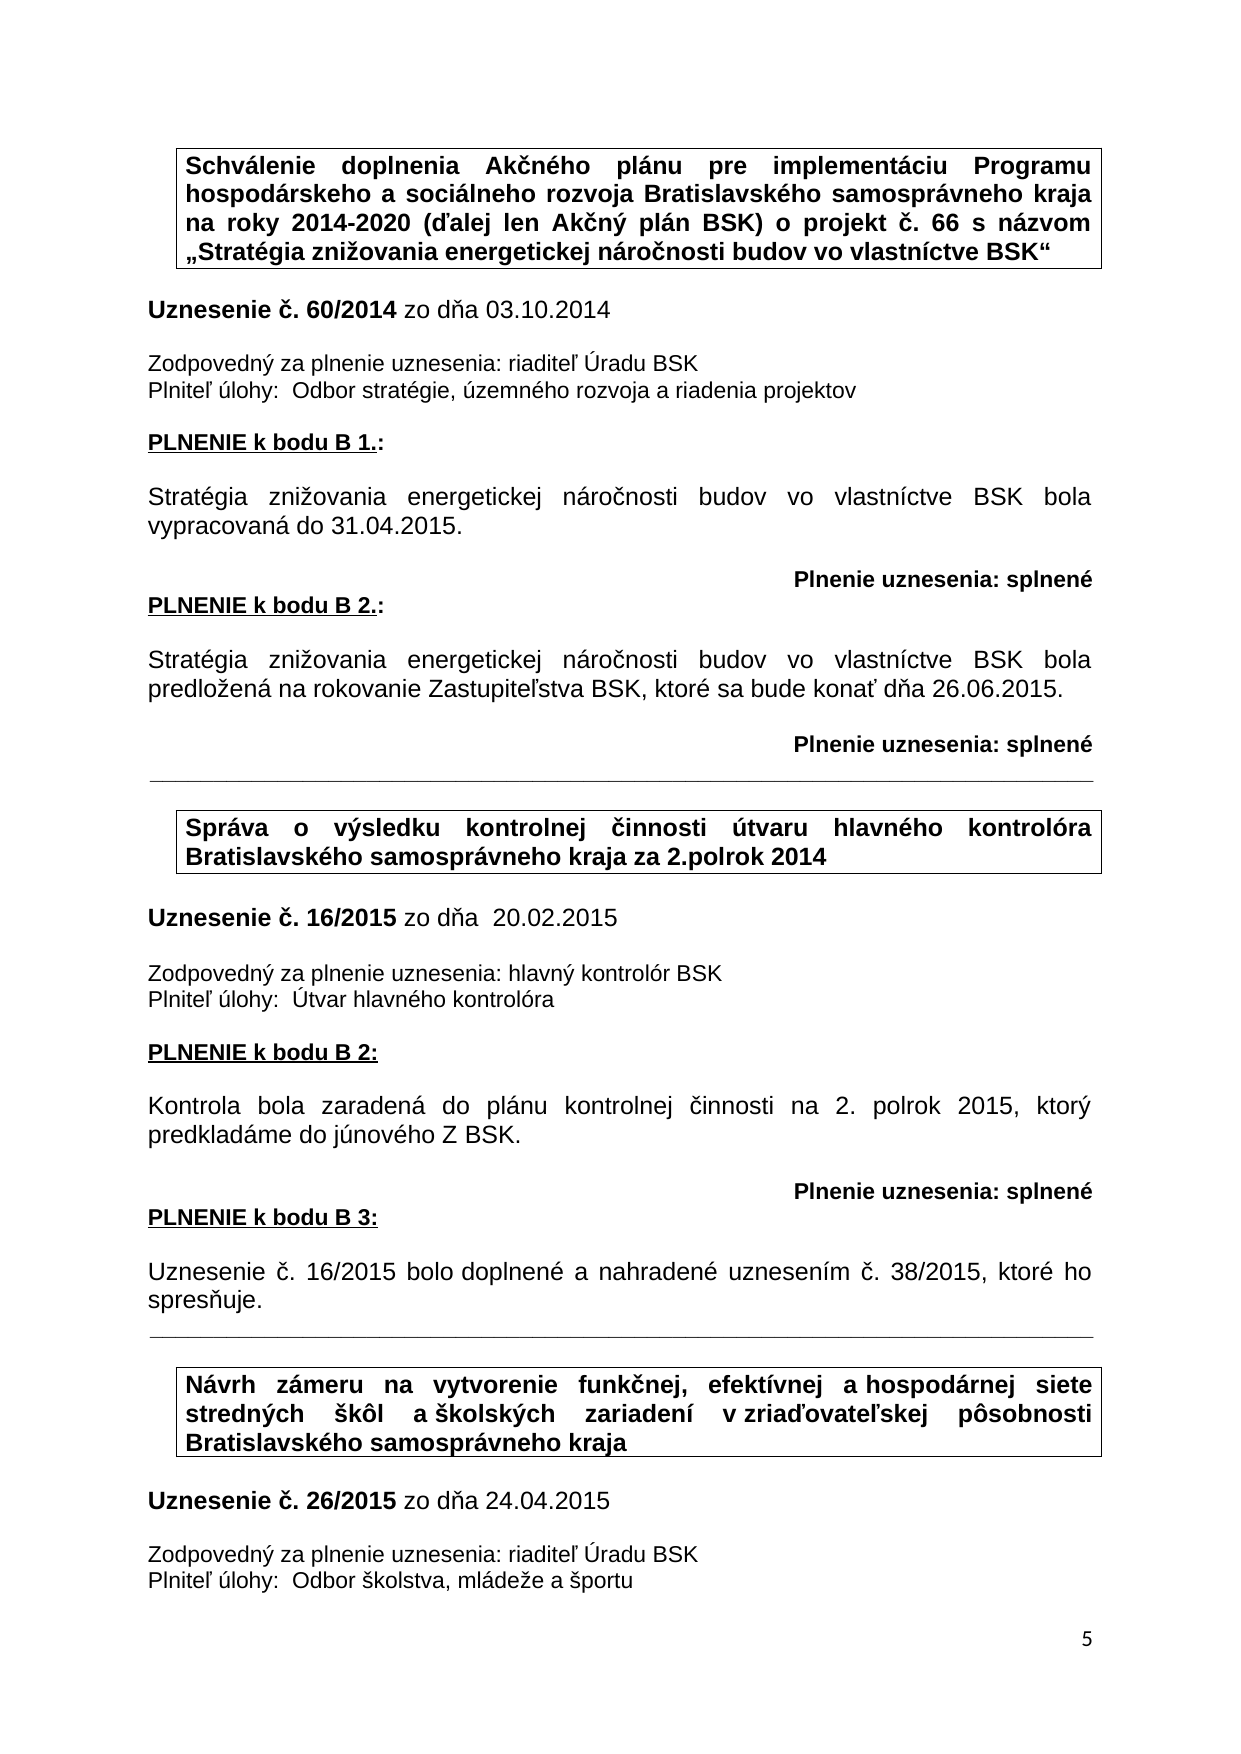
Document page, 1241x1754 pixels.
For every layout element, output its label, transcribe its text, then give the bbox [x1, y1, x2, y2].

text PLNENIE k bodu B 1.: [148, 429, 1093, 456]
text Stratégia znižovania energetickej náročnosti budov vo vlastníctve BSK bola predložená na rokovanie Zastupiteľstva BSK, ktoré sa bude konať dňa 26.06.2015. [148, 645, 1093, 702]
text Uznesenie č. 60/2014 zo dňa 03.10.2014 [148, 295, 1093, 324]
text Plnenie uznesenia: splnené [148, 731, 1093, 758]
text Uznesenie č. 26/2015 zo dňa 24.04.2015 [148, 1486, 1093, 1515]
text Plnenie uznesenia: splnené [148, 1178, 1093, 1204]
text Plniteľ úlohy: Odbor školstva, mládeže a športu [148, 1567, 1093, 1594]
text PLNENIE k bodu B 3: [148, 1204, 1093, 1230]
text Plniteľ úlohy: Útvar hlavného kontrolóra [148, 986, 1093, 1012]
text __________________________________________________________________________ [148, 758, 1093, 784]
text Zodpovedný za plnenie uznesenia: riaditeľ Úradu BSK [148, 1541, 1093, 1567]
text Zodpovedný za plnenie uznesenia: hlavný kontrolór BSK [148, 959, 1093, 986]
text Schválenie doplnenia Akčného plánu pre implementáciu Programu hospodárskeho a sociálneho rozvoja Bratislavského samosprávneho kraja na roky 2014-2020 (ďalej len Akčný plán BSK) o projekt č. 66 s názvom „Stratégia znižovania energetickej náročnosti budov vo vlastníctve BSK“ [177, 149, 1101, 268]
text Zodpovedný za plnenie uznesenia: riaditeľ Úradu BSK [148, 350, 1093, 377]
text Kontrola bola zaradená do plánu kontrolnej činnosti na 2. polrok 2015, ktorý predkladáme do júnového Z BSK. [148, 1091, 1093, 1149]
text Uznesenie č. 16/2015 zo dňa 20.02.2015 [148, 903, 1093, 932]
text PLNENIE k bodu B 2: [148, 1039, 1093, 1065]
text Plniteľ úlohy: Odbor stratégie, územného rozvoja a riadenia projektov [148, 377, 1093, 403]
text PLNENIE k bodu B 2.: [148, 592, 1093, 619]
text Plnenie uznesenia: splnené [148, 566, 1093, 592]
text __________________________________________________________________________ [148, 1314, 1093, 1341]
text Uznesenie č. 16/2015 bolo doplnené a nahradené uznesením č. 38/2015, ktoré ho spresňuje. [148, 1257, 1093, 1314]
text Stratégia znižovania energetickej náročnosti budov vo vlastníctve BSK bola vypracovaná do 31.04.2015. [148, 482, 1093, 539]
text Návrh zámeru na vytvorenie funkčnej, efektívnej a hospodárnej siete stredných škôl a školských zariadení v zriaďovateľskej pôsobnosti Bratislavského samosprávneho kraja [177, 1368, 1101, 1456]
text Správa o výsledku kontrolnej činnosti útvaru hlavného kontrolóra Bratislavského samosprávneho kraja za 2.polrok 2014 [177, 811, 1101, 873]
